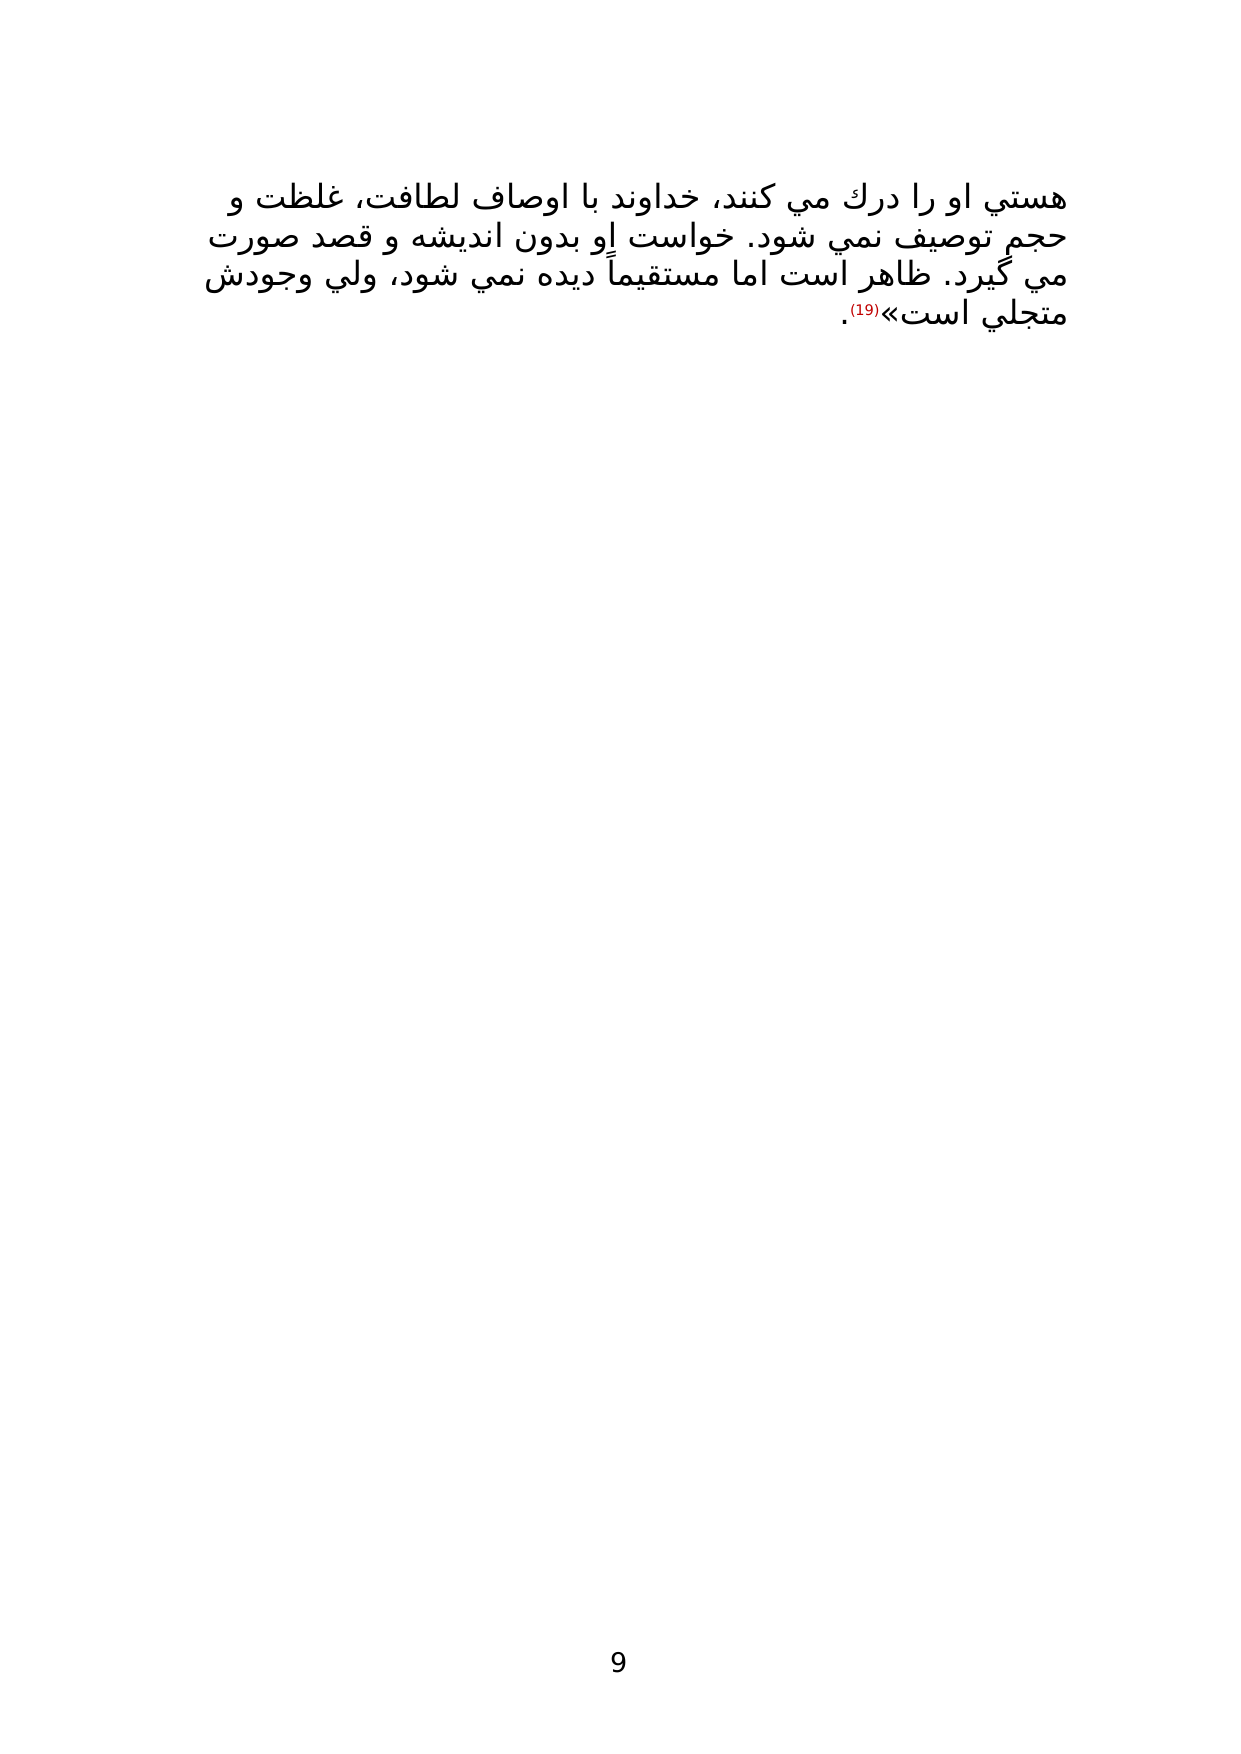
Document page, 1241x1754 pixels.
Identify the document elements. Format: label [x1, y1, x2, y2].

text [169, 177, 1069, 333]
